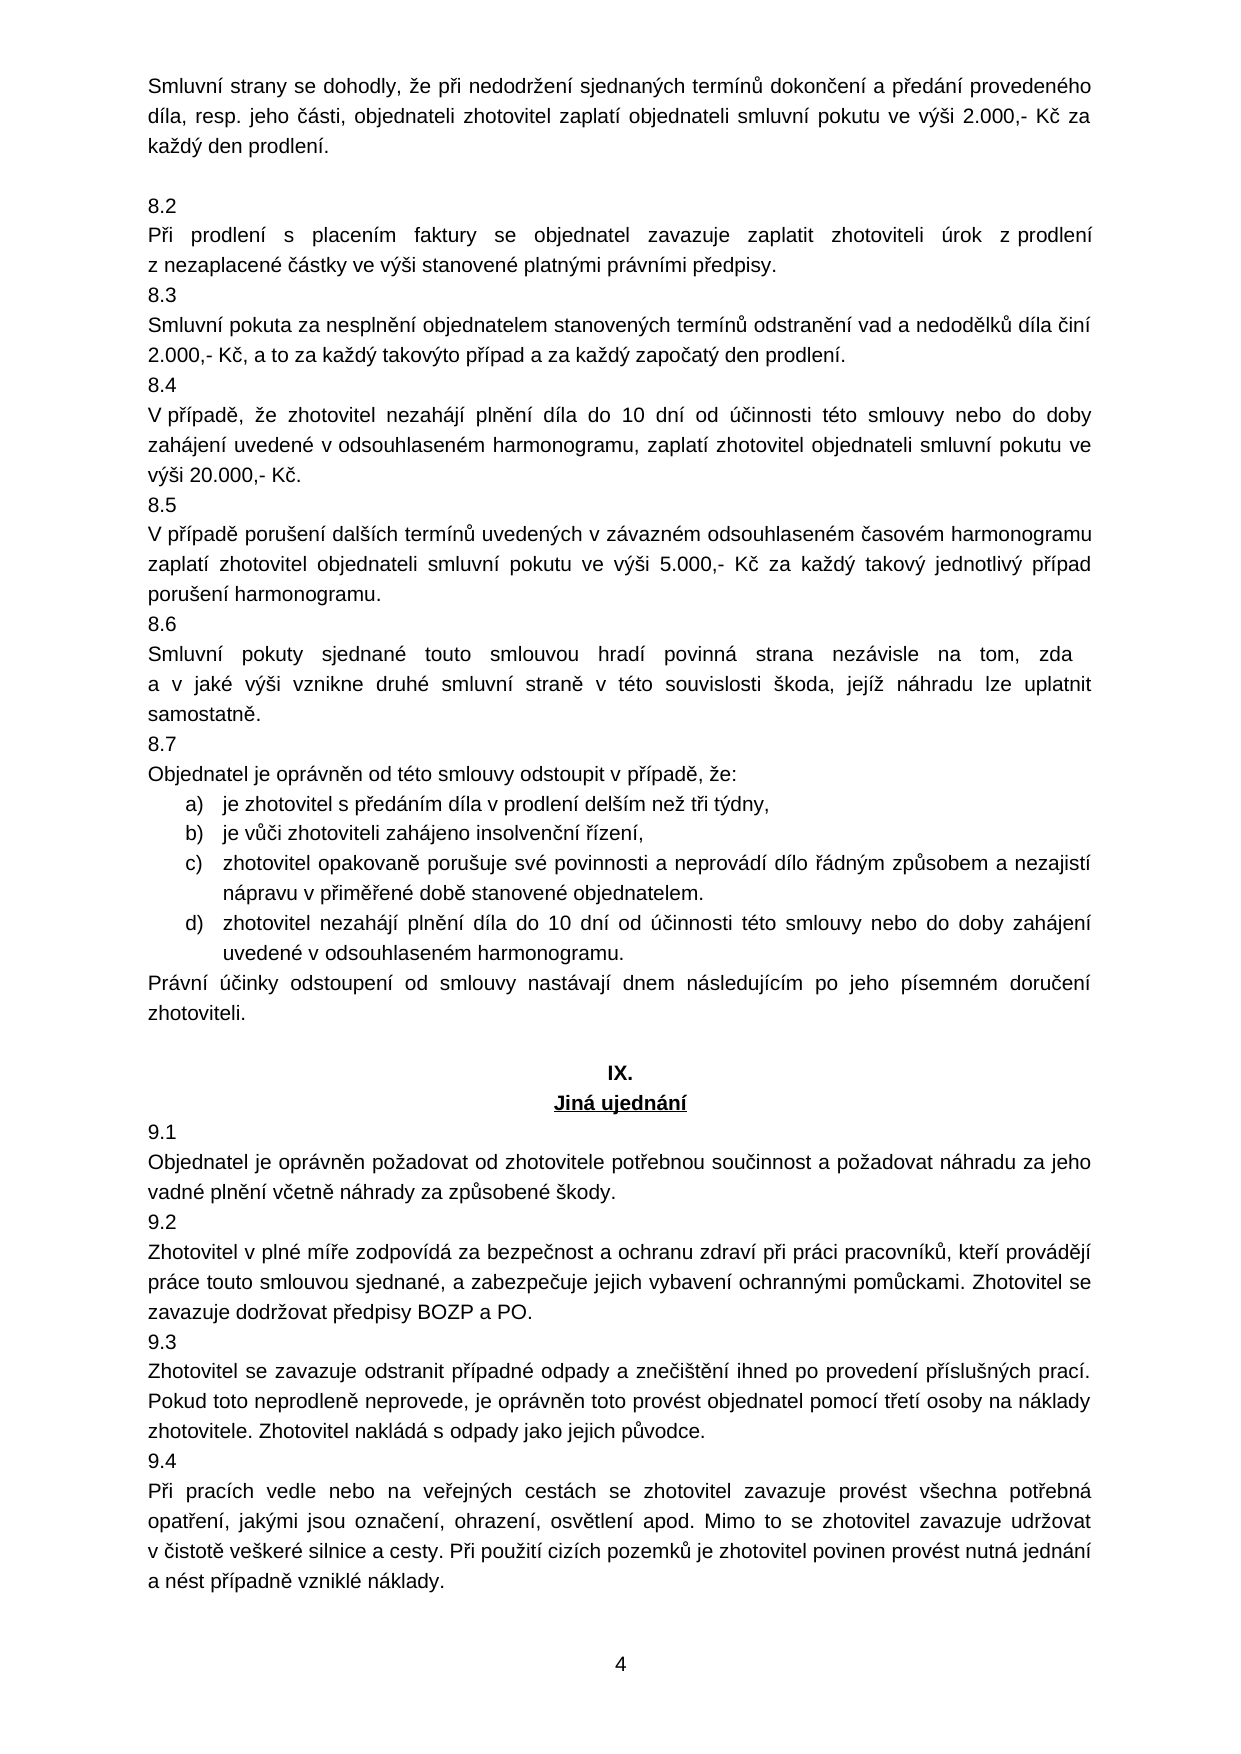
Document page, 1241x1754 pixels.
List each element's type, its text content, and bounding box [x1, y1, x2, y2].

text Objednatel je oprávněn od této smlouvy odstoupit v případě, že: [148, 761, 1092, 785]
text 8.5 [148, 492, 1092, 516]
text V případě, že zhotovitel nezahájí plnění díla do 10 dní od účinnosti této smlouvy nebo do doby zahájení uvedené v odsouhlaseném harmonogramu, zaplatí zhotovitel objednateli smluvní pokutu ve výši 20.000,- Kč. [148, 403, 1092, 486]
text V případě porušení dalších termínů uvedených v závazném odsouhlaseném časovém harmonogramu zaplatí zhotovitel objednateli smluvní pokutu ve výši 5.000,- Kč za každý takový jednotlivý případ porušení harmonogramu. [148, 522, 1092, 606]
text 8.7 [148, 732, 1092, 756]
list zhotovitel nezahájí plnění díla do 10 dní od účinnosti této smlouvy nebo do doby zahájení uvedené v odsouhlaseném harmonogramu. [185, 911, 1092, 965]
list zhotovitel opakovaně porušuje své povinnosti a neprovádí dílo řádným způsobem a nezajistí nápravu v přiměřené době stanovené objednatelem. [185, 851, 1092, 905]
text Zhotovitel se zavazuje odstranit případné odpady a znečištění ihned po provedení příslušných prací. Pokud toto neprodleně neprovede, je oprávněn toto provést objednatel pomocí třetí osoby na náklady zhotovitele. Zhotovitel nakládá s odpady jako jejich původce. [148, 1359, 1092, 1443]
text 8.3 [148, 283, 1092, 307]
text 8.2 [148, 193, 1092, 217]
text 9.1 [148, 1120, 1092, 1144]
text Jiná ujednání [148, 1090, 1092, 1114]
text Zhotovitel v plné míře zodpovídá za bezpečnost a ochranu zdraví při práci pracovníků, kteří provádějí práce touto smlouvou sjednané, a zabezpečuje jejich vybavení ochrannými pomůckami. Zhotovitel se zavazuje dodržovat předpisy BOZP a PO. [148, 1240, 1092, 1323]
list je vůči zhotoviteli zahájeno insolvenční řízení, [185, 821, 1092, 845]
text Smluvní pokuty sjednané touto smlouvou hradí povinná strana nezávisle na tom, zda a v jaké výši vznikne druhé smluvní straně v této souvislosti škoda, jejíž náhradu lze uplatnit samostatně. [148, 642, 1092, 726]
text 9.2 [148, 1210, 1092, 1234]
text Při pracích vedle nebo na veřejných cestách se zhotovitel zavazuje provést všechna potřebná opatření, jakými jsou označení, ohrazení, osvětlení apod. Mimo to se zhotovitel zavazuje udržovat v čistotě veškeré silnice a cesty. Při použití cizích pozemků je zhotovitel povinen provést nutná jednání a nést případně vzniklé náklady. [148, 1479, 1092, 1593]
text Při prodlení s placením faktury se objednatel zavazuje zaplatit zhotoviteli úrok z prodlení z nezaplacené částky ve výši stanovené platnými právními předpisy. [148, 223, 1092, 277]
text IX. [148, 1060, 1092, 1084]
text Smluvní pokuta za nesplnění objednatelem stanovených termínů odstranění vad a nedodělků díla činí 2.000,- Kč, a to za každý takovýto případ a za každý započatý den prodlení. [148, 313, 1092, 367]
text 9.4 [148, 1449, 1092, 1473]
text 8.6 [148, 612, 1092, 636]
text 8.4 [148, 373, 1092, 397]
text Smluvní strany se dohodly, že při nedodržení sjednaných termínů dokončení a předání provedeného díla, resp. jeho části, objednateli zhotovitel zaplatí objednateli smluvní pokutu ve výši 2.000,- Kč za každý den prodlení. [148, 74, 1092, 158]
text Právní účinky odstoupení od smlouvy nastávají dnem následujícím po jeho písemném doručení zhotoviteli. [148, 971, 1092, 1024]
list je zhotovitel s předáním díla v prodlení delším než tři týdny, [185, 791, 1092, 815]
text Objednatel je oprávněn požadovat od zhotovitele potřebnou součinnost a požadovat náhradu za jeho vadné plnění včetně náhrady za způsobené škody. [148, 1150, 1092, 1204]
text 9.3 [148, 1329, 1092, 1353]
